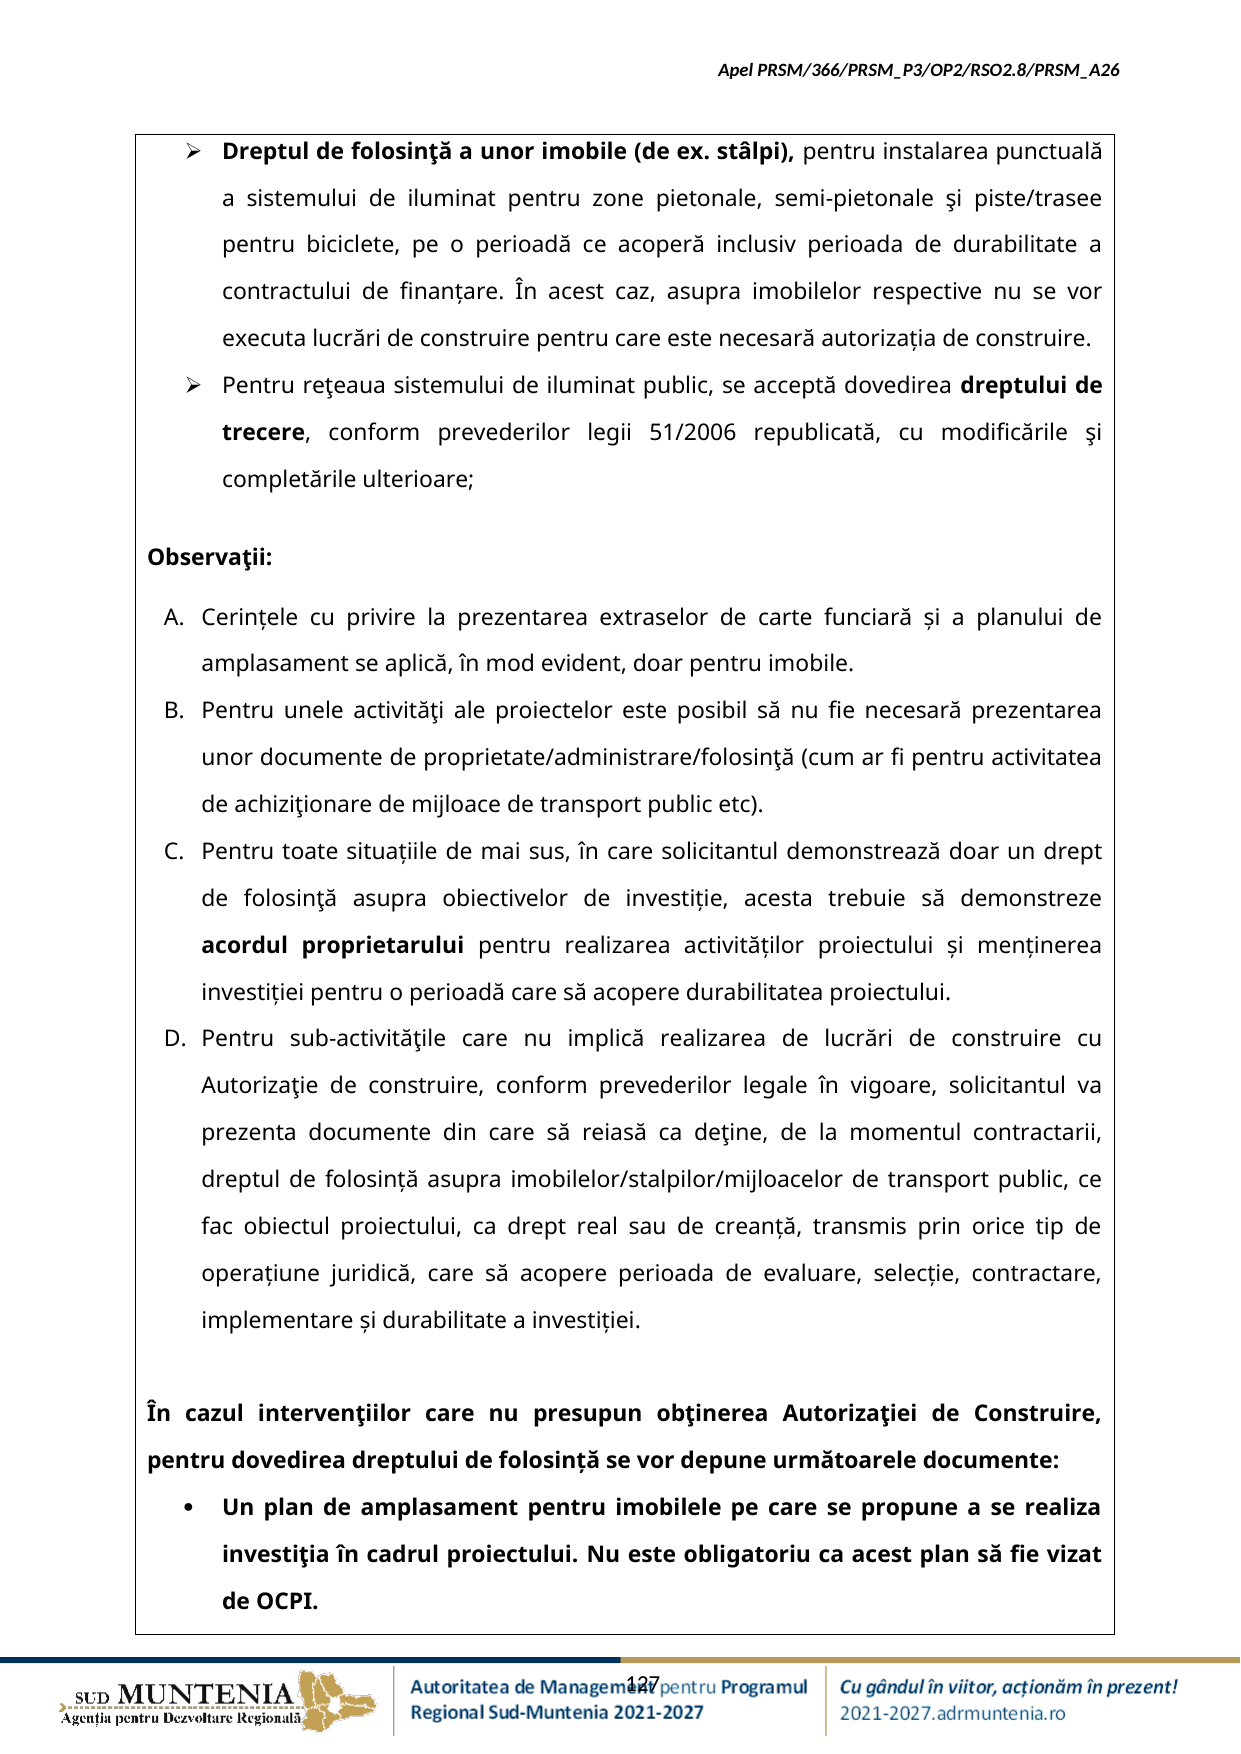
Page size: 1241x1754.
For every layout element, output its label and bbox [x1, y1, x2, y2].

table_header [136, 135, 1114, 1634]
picture [0, 1657, 1241, 1737]
